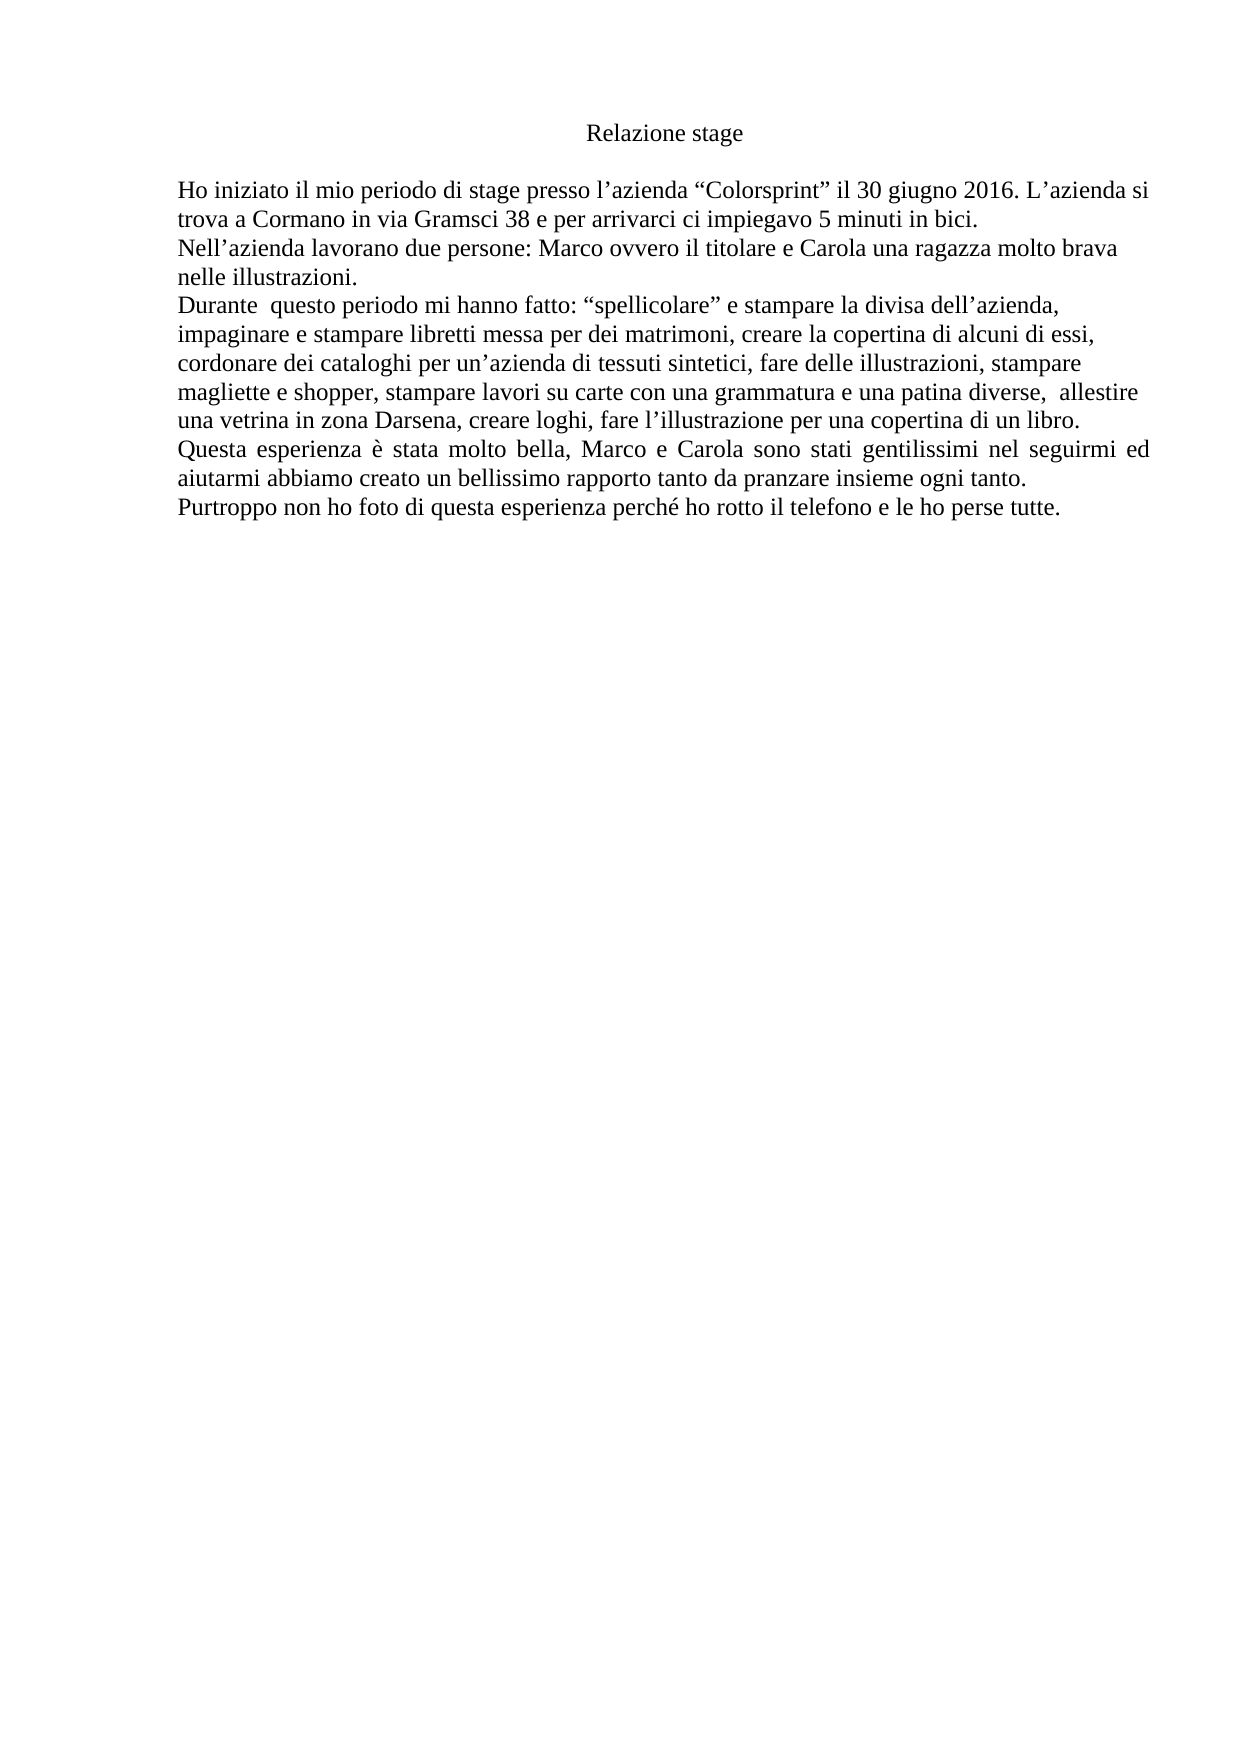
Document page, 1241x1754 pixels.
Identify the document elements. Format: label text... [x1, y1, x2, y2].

text Questa esperienza è stata molto bella, Marco e Carola sono stati gentilissimi nel seguirmi ed aiutarmi abbiamo creato un bellissimo rapporto tanto da pranzare insieme ogni tanto. [177, 434, 1152, 492]
text Durante questo periodo mi hanno fatto: “spellicolare” e stampare la divisa dell’azienda, impaginare e stampare libretti messa per dei matrimoni, creare la copertina di alcuni di essi, cordonare dei cataloghi per un’azienda di tessuti sintetici, fare delle illustrazioni, stampare magliette e shopper, stampare lavori su carte con una grammatura e una patina diverse, allestire una vetrina in zona Darsena, creare loghi, fare l’illustrazione per una copertina di un libro. [177, 291, 1152, 434]
text Relazione stage [177, 118, 1152, 147]
text Ho iniziato il mio periodo di stage presso l’azienda “Colorsprint” il 30 giugno 2016. L’azienda si trova a Cormano in via Gramsci 38 e per arrivarci ci impiegavo 5 minuti in bici. [177, 176, 1152, 233]
text Purtroppo non ho foto di questa esperienza perché ho rotto il telefono e le ho perse tutte. [177, 492, 1152, 521]
text Nell’azienda lavorano due persone: Marco ovvero il titolare e Carola una ragazza molto brava nelle illustrazioni. [177, 233, 1152, 291]
